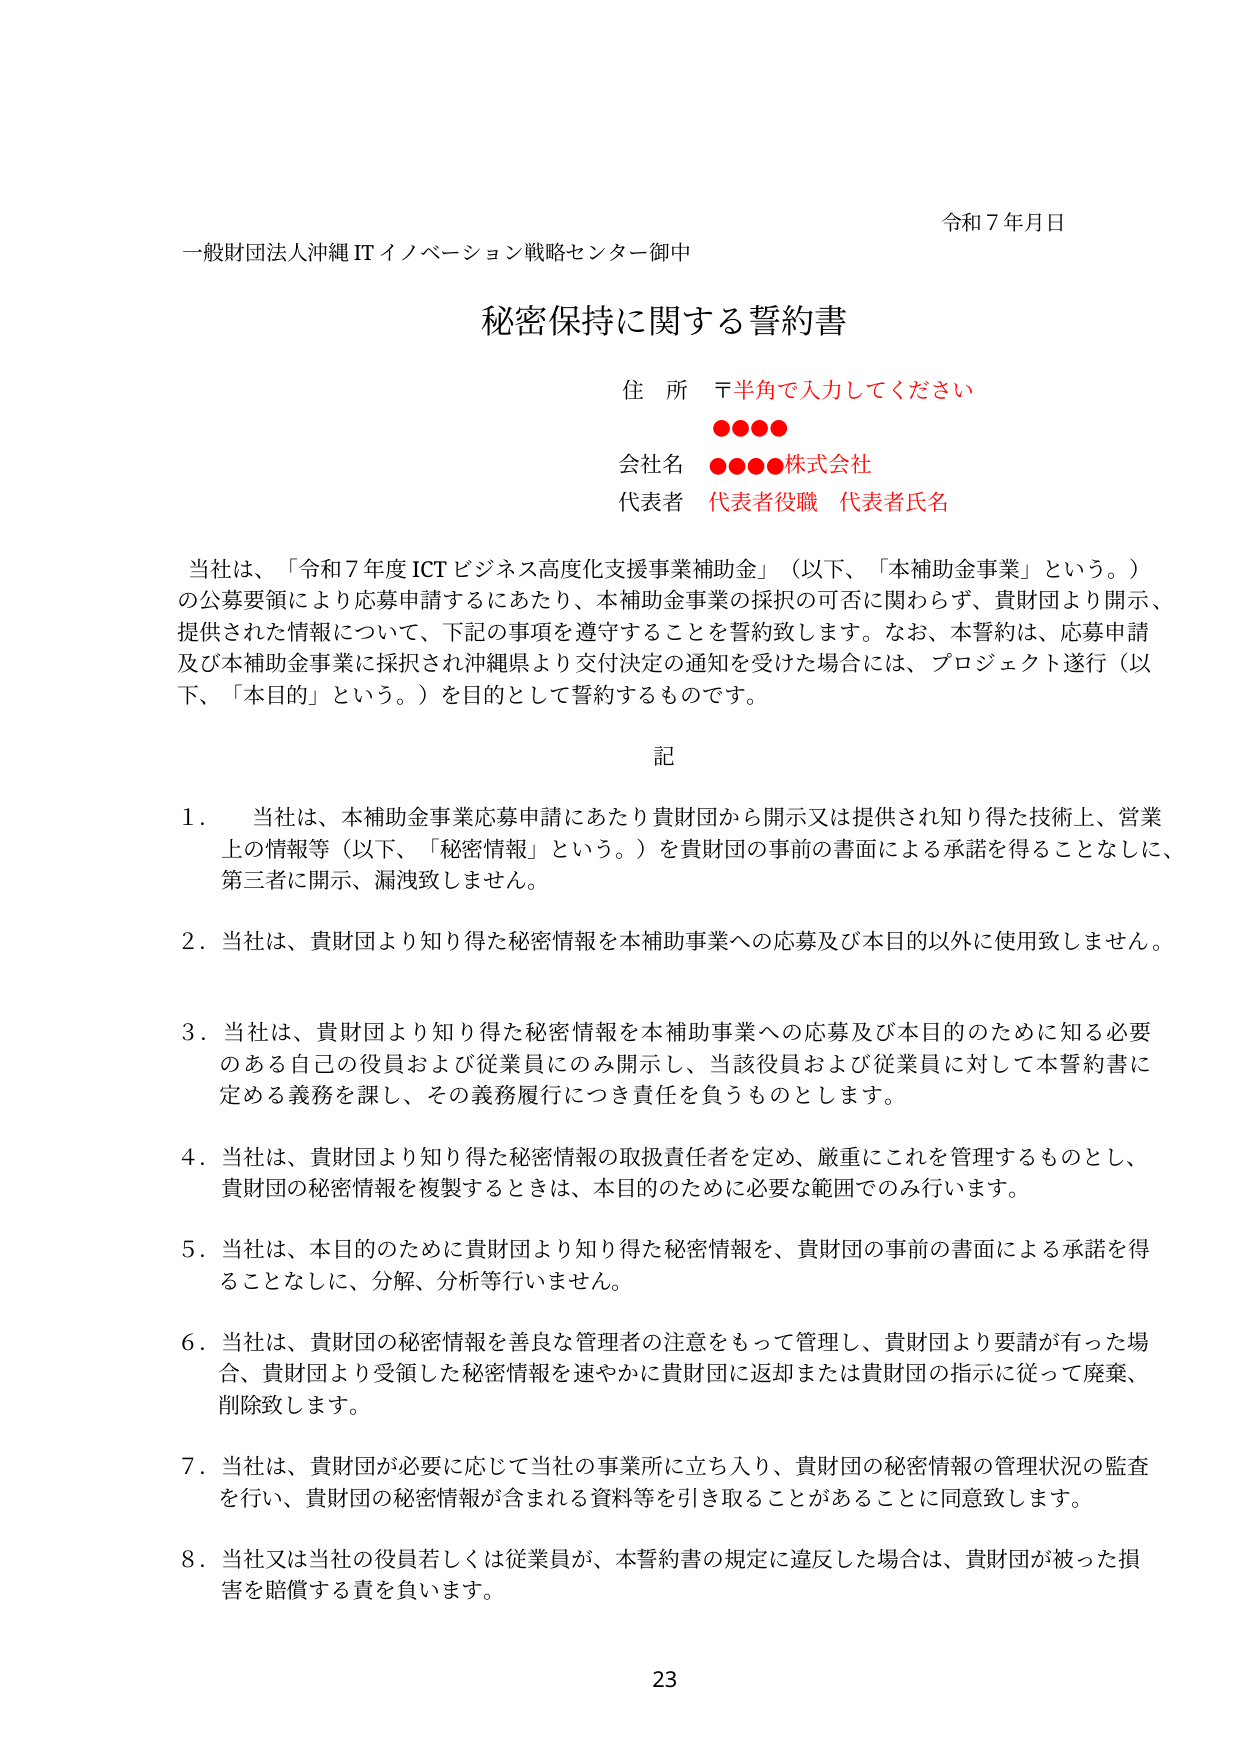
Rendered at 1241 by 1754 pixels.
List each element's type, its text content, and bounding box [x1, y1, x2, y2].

text ５．当社は、本目的のために貴財団より知り得た秘密情報を、貴財団の事前の書面による承諾を得ることなしに、分解、分析等行いません。 [177, 1232, 1152, 1295]
subtitle 記 [177, 739, 1152, 771]
table_cell ●●●● [702, 410, 1153, 447]
text ６．当社は、貴財団の秘密情報を善良な管理者の注意をもって管理し、貴財団より要請が有った場合、貴財団より受領した秘密情報を速やかに貴財団に返却または貴財団の指示に従って廃棄、削除致します。 [177, 1325, 1152, 1419]
text 秘密保持に関する誓約書 [177, 295, 1152, 343]
text 当社は、「令和７年度ICTビジネス高度化支援事業補助金」（以下、「本補助金事業」という。）の公募要領により応募申請するにあたり、本補助金事業の採択の可否に関わらず、貴財団より開示、提供された情報について、下記の事項を遵守することを誓約致します。なお、本誓約は、応募申請及び本補助金事業に採択され沖縄県より交付決定の通知を受けた場合には、プロジェクト遂行（以下、「本目的」という。）を目的として誓約するものです。 [177, 552, 1152, 709]
text 一般財団法人沖縄ITイノベーション戦略センター御中 [177, 237, 1152, 267]
list 当社は、本補助金事業応募申請にあたり貴財団から開示又は提供され知り得た技術上、営業上の情報等（以下、「秘密情報」という。）を貴財団の事前の書面による承諾を得ることなしに、第三者に開示、漏洩致しません。 [177, 800, 1163, 895]
text 令和７年月日 [899, 207, 1152, 237]
table_cell 会社名 [612, 448, 702, 485]
text ２．当社は、貴財団より知り得た秘密情報を本補助事業への応募及び本目的以外に使用致しません。 [177, 924, 1152, 986]
table_cell 代表者 [612, 485, 702, 522]
table_cell 代表者役職 代表者氏名 [702, 485, 1153, 522]
table_header 〒半角で入力してください [702, 373, 1153, 410]
table_header 住 所 [612, 373, 702, 447]
text ８．当社又は当社の役員若しくは従業員が、本誓約書の規定に違反した場合は、貴財団が被った損害を賠償する責を負います。 [177, 1542, 1152, 1605]
table_cell ●●●●株式会社 [702, 448, 1153, 485]
text ７．当社は、貴財団が必要に応じて当社の事業所に立ち入り、貴財団の秘密情報の管理状況の監査を行い、貴財団の秘密情報が含まれる資料等を引き取ることがあることに同意致します。 [177, 1449, 1152, 1512]
text ３．当社は、貴財団より知り得た秘密情報を本補助事業への応募及び本目的のために知る必要のある自己の役員および従業員にのみ開示し、当該役員および従業員に対して本誓約書に定める義務を課し、その義務履行につき責任を負うものとします。 [177, 1016, 1152, 1110]
text ４．当社は、貴財団より知り得た秘密情報の取扱責任者を定め、厳重にこれを管理するものとし、貴財団の秘密情報を複製するときは、本目的のために必要な範囲でのみ行います。 [177, 1140, 1152, 1203]
